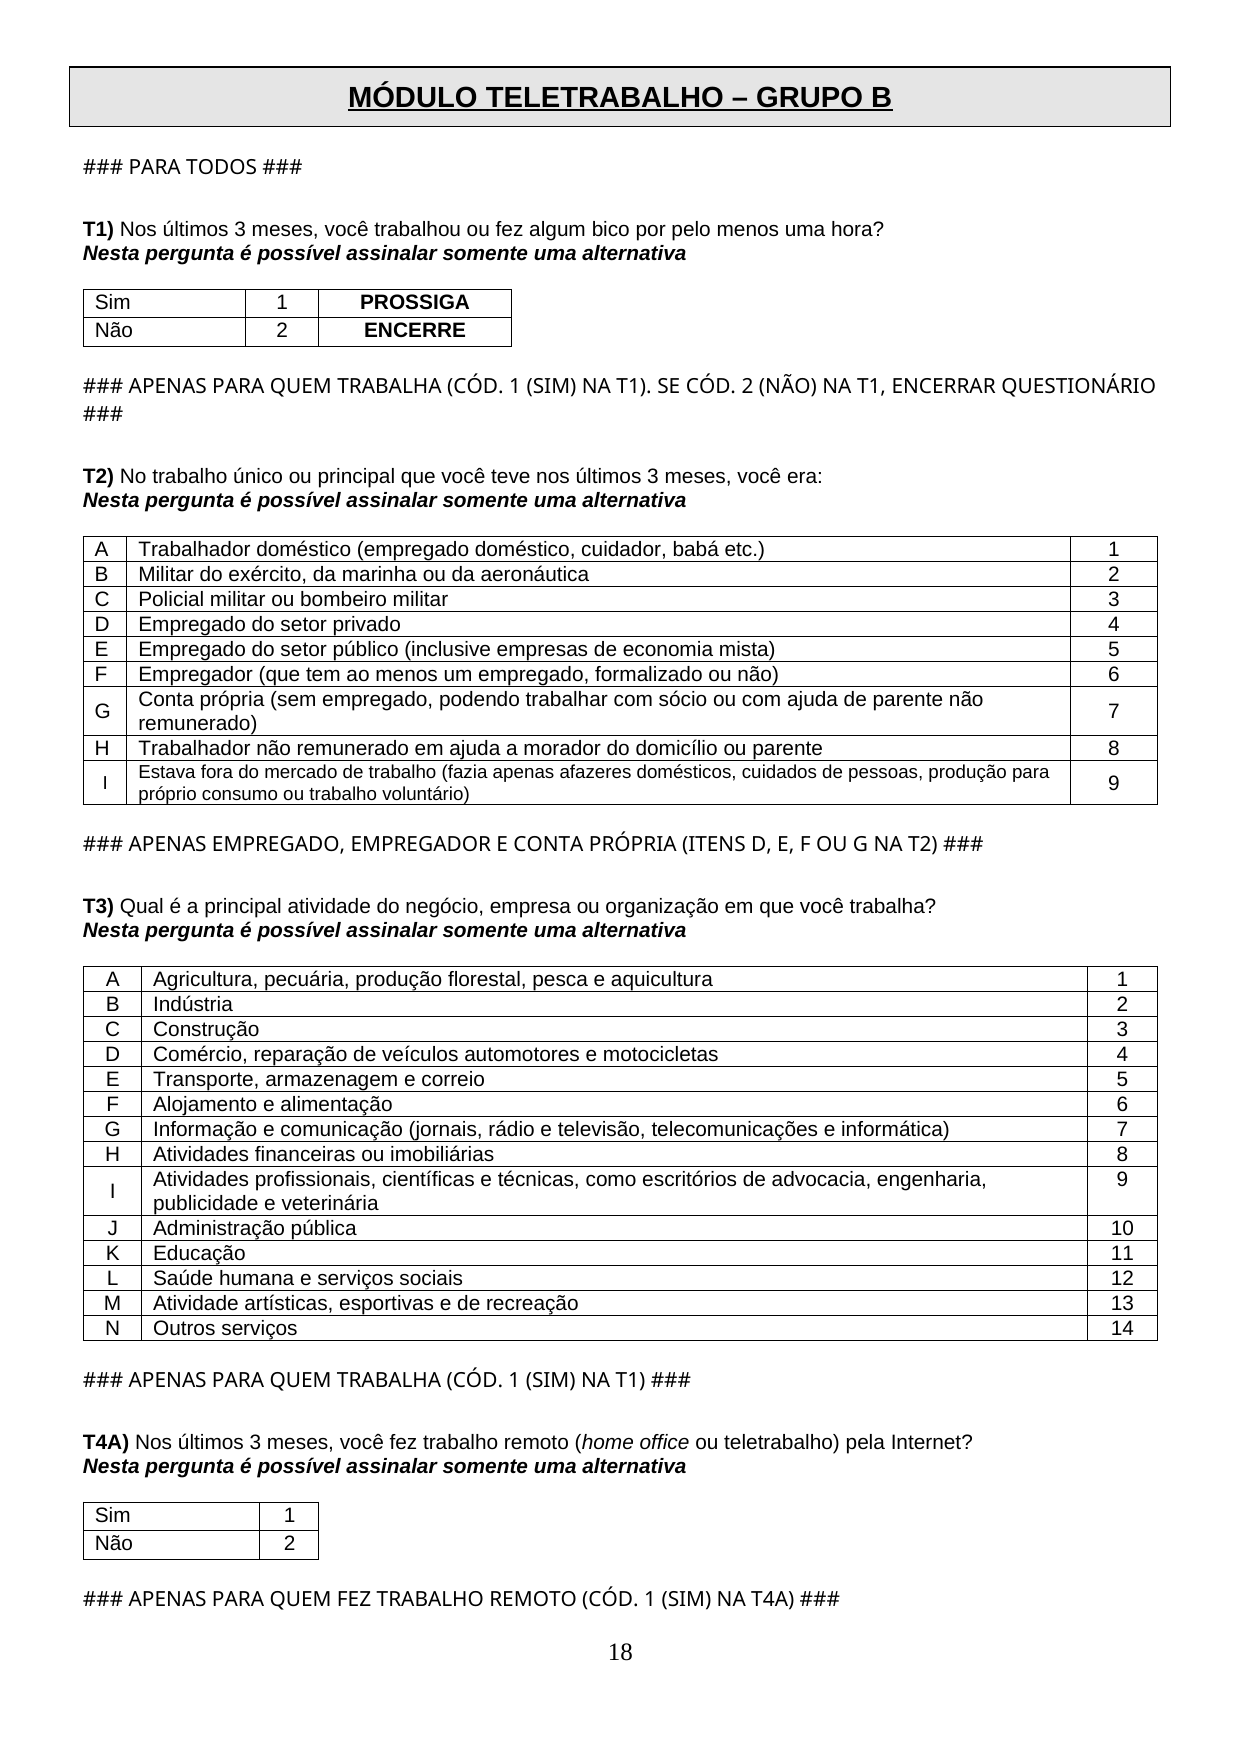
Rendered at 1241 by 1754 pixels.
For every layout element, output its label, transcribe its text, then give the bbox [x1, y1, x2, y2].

table_cell Transporte, armazenagem e correio [142, 1067, 1087, 1091]
table_cell G [84, 687, 126, 735]
table_cell ENCERRE [319, 318, 511, 346]
table_cell Empregado do setor público (inclusive empresas de economia mista) [127, 637, 1070, 661]
table_cell 10 [1088, 1216, 1157, 1240]
table_cell Policial militar ou bombeiro militar [127, 587, 1070, 611]
table_cell Outros serviços [142, 1316, 1087, 1340]
text Nesta pergunta é possível assinalar somente uma alternativa [83, 241, 1157, 265]
table_header 1 [1071, 537, 1157, 561]
table_cell 12 [1088, 1266, 1157, 1290]
table_cell 13 [1088, 1291, 1157, 1315]
table_header Trabalhador doméstico (empregado doméstico, cuidador, babá etc.) [127, 537, 1070, 561]
subtitle T1) Nos últimos 3 meses, você trabalhou ou fez algum bico por pelo menos uma hora? [83, 217, 1157, 241]
table_cell Educação [142, 1241, 1087, 1265]
text ### APENAS PARA QUEM TRABALHA (CÓD. 1 (SIM) NA T1). SE CÓD. 2 (NÃO) NA T1, ENCERRAR QUESTIONÁRIO ### [83, 371, 1157, 428]
table_cell Empregador (que tem ao menos um empregado, formalizado ou não) [127, 662, 1070, 686]
table_cell Atividades profissionais, científicas e técnicas, como escritórios de advocacia, engenharia, publicidade e veterinária [142, 1167, 1087, 1215]
table_cell 4 [1088, 1042, 1157, 1066]
table_cell H [84, 1142, 141, 1166]
table_cell 4 [1071, 612, 1157, 636]
table_cell Estava fora do mercado de trabalho (fazia apenas afazeres domésticos, cuidados de pessoas, produção para próprio consumo ou trabalho voluntário) [127, 761, 1070, 804]
text ### APENAS PARA QUEM FEZ TRABALHO REMOTO (CÓD. 1 (SIM) NA T4A) ### [83, 1584, 1157, 1612]
table_cell D [84, 612, 126, 636]
table_cell 14 [1088, 1316, 1157, 1340]
table_cell B [84, 562, 126, 586]
subtitle T3) Qual é a principal atividade do negócio, empresa ou organização em que você trabalha? [83, 894, 1157, 918]
table_header Agricultura, pecuária, produção florestal, pesca e aquicultura [142, 967, 1087, 991]
subtitle MÓDULO TELETRABALHO – GRUPO B [70, 68, 1170, 126]
subtitle T2) No trabalho único ou principal que você teve nos últimos 3 meses, você era: [83, 464, 1157, 488]
table_cell 3 [1088, 1017, 1157, 1041]
table_cell Comércio, reparação de veículos automotores e motocicletas [142, 1042, 1087, 1066]
subtitle T4A) Nos últimos 3 meses, você fez trabalho remoto (home office ou teletrabalho) pela Internet? [83, 1430, 1157, 1454]
table_cell D [84, 1042, 141, 1066]
table_cell 6 [1088, 1092, 1157, 1116]
table_cell J [84, 1216, 141, 1240]
table_cell Informação e comunicação (jornais, rádio e televisão, telecomunicações e informática) [142, 1117, 1087, 1141]
table_cell 8 [1088, 1142, 1157, 1166]
table_cell H [84, 736, 126, 760]
text ### APENAS PARA QUEM TRABALHA (CÓD. 1 (SIM) NA T1) ### [83, 1365, 1157, 1393]
table_cell Administração pública [142, 1216, 1087, 1240]
table_header Sim [84, 1503, 259, 1530]
table_cell 2 [1071, 562, 1157, 586]
table_cell E [84, 637, 126, 661]
table_cell 2 [260, 1531, 318, 1559]
table_cell Militar do exército, da marinha ou da aeronáutica [127, 562, 1070, 586]
table_cell Atividades financeiras ou imobiliárias [142, 1142, 1087, 1166]
table_cell 8 [1071, 736, 1157, 760]
text ### PARA TODOS ### [83, 152, 1157, 180]
table_cell C [84, 587, 126, 611]
table_header PROSSIGA [319, 290, 511, 317]
table_cell 3 [1071, 587, 1157, 611]
table_cell 7 [1071, 687, 1157, 735]
text Nesta pergunta é possível assinalar somente uma alternativa [83, 488, 1157, 512]
table_cell 5 [1071, 637, 1157, 661]
table_cell 6 [1071, 662, 1157, 686]
table_header A [84, 537, 126, 561]
table_cell N [84, 1316, 141, 1340]
table_cell 2 [1088, 992, 1157, 1016]
table_cell Não [84, 1531, 259, 1559]
table_cell Atividade artísticas, esportivas e de recreação [142, 1291, 1087, 1315]
table_cell 2 [246, 318, 318, 346]
table_cell I [84, 1167, 141, 1215]
table_cell 9 [1071, 761, 1157, 804]
table_cell F [84, 1092, 141, 1116]
table_cell Construção [142, 1017, 1087, 1041]
table_cell L [84, 1266, 141, 1290]
table_header Sim [84, 290, 245, 317]
table_cell 7 [1088, 1117, 1157, 1141]
table_cell 9 [1088, 1167, 1157, 1215]
table_cell 5 [1088, 1067, 1157, 1091]
table_cell G [84, 1117, 141, 1141]
table_cell F [84, 662, 126, 686]
table_cell Alojamento e alimentação [142, 1092, 1087, 1116]
table_cell Trabalhador não remunerado em ajuda a morador do domicílio ou parente [127, 736, 1070, 760]
table_header 1 [260, 1503, 318, 1530]
table_cell M [84, 1291, 141, 1315]
table_cell 11 [1088, 1241, 1157, 1265]
table_cell K [84, 1241, 141, 1265]
table_cell E [84, 1067, 141, 1091]
table_header A [84, 967, 141, 991]
table_cell Conta própria (sem empregado, podendo trabalhar com sócio ou com ajuda de parente não remunerado) [127, 687, 1070, 735]
text Nesta pergunta é possível assinalar somente uma alternativa [83, 918, 1157, 942]
table_header 1 [246, 290, 318, 317]
table_cell Indústria [142, 992, 1087, 1016]
table_cell Empregado do setor privado [127, 612, 1070, 636]
table_cell Não [84, 318, 245, 346]
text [83, 1454, 1157, 1478]
text ### APENAS EMPREGADO, EMPREGADOR E CONTA PRÓPRIA (ITENS D, E, F OU G NA T2) ### [83, 829, 1157, 858]
table_cell C [84, 1017, 141, 1041]
table_cell I [84, 761, 126, 804]
table_cell B [84, 992, 141, 1016]
table_cell Saúde humana e serviços sociais [142, 1266, 1087, 1290]
table_header 1 [1088, 967, 1157, 991]
